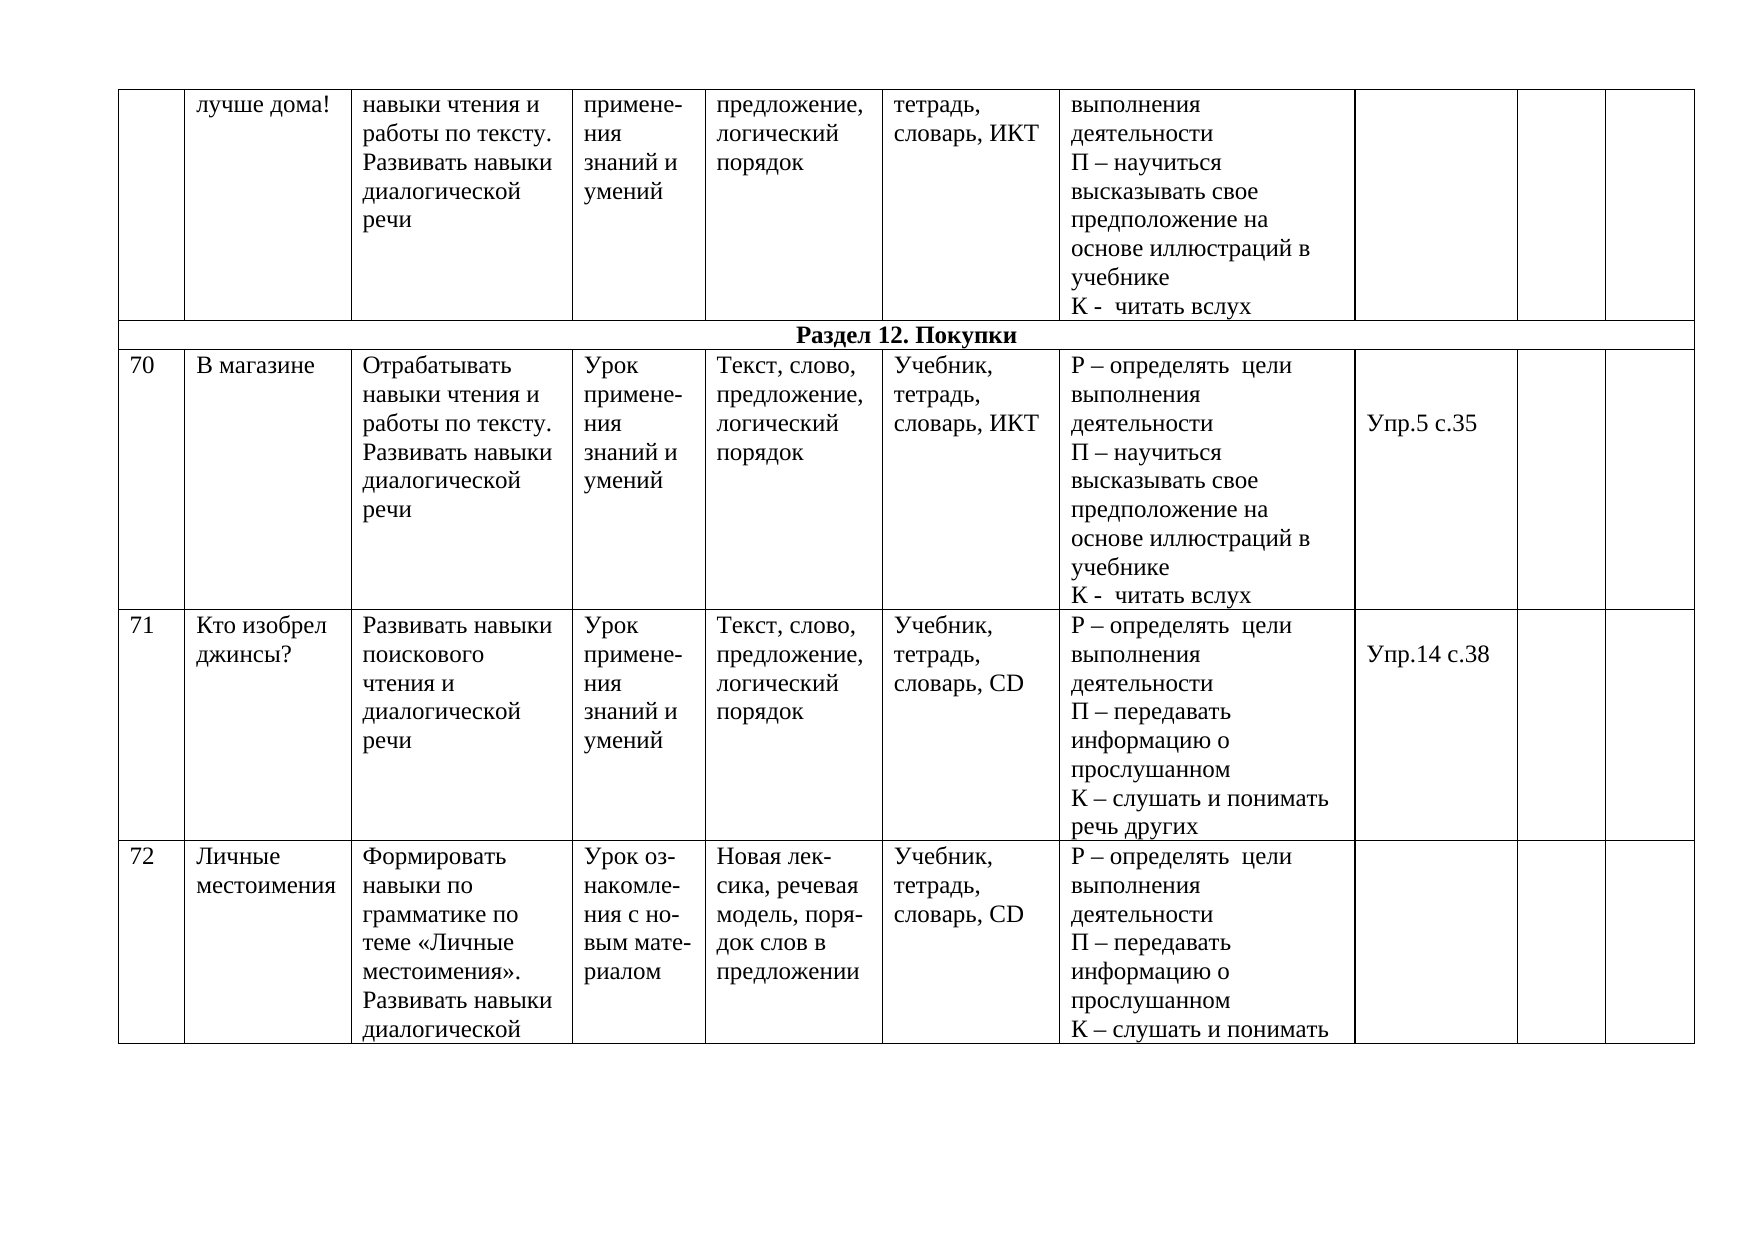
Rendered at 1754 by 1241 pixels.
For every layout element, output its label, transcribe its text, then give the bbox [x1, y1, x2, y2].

table_cell [1606, 610, 1694, 840]
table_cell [352, 841, 572, 1042]
table_cell Личные местоимения [185, 841, 351, 1042]
table_cell Раздел 12. Покупки [119, 321, 1694, 349]
table_cell Развивать навыки поискового чтения и диалогической речи [352, 610, 572, 840]
table_cell Учебник, тетрадь, словарь, CD [883, 610, 1059, 840]
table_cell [573, 90, 705, 319]
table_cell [352, 90, 572, 319]
table_cell Отрабатывать навыки чтения и работы по тексту. Развивать навыки диалогической речи [352, 350, 572, 609]
table_cell 69 [119, 90, 184, 319]
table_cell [185, 90, 351, 319]
table_cell [1356, 90, 1517, 319]
table_cell Текст, слово, предложение, логический порядок [706, 350, 882, 609]
table_cell Учебник, тетрадь, словарь, ИКТ [883, 350, 1059, 609]
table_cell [706, 90, 882, 319]
table_cell [1518, 350, 1605, 609]
table_cell [1606, 350, 1694, 609]
table_cell [1518, 90, 1605, 319]
table_cell Р – определять цели выполнения деятельности П – передавать информацию о прослушанном К – слушать и понимать речь других [1060, 610, 1354, 840]
table_cell Текст, слово, предложение, логический порядок [706, 610, 882, 840]
table_cell [1518, 610, 1605, 840]
table_cell 70 [119, 350, 184, 609]
table_cell Упр.14 с.38 [1356, 610, 1517, 840]
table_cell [883, 841, 1059, 1042]
table_cell Р – определять цели выполнения деятельности П – научиться высказывать свое предположение на основе иллюстраций в учебнике К - читать вслух [1060, 350, 1354, 609]
table_cell В магазине [185, 350, 351, 609]
table_cell 72 [119, 841, 184, 1042]
table_cell Упр.5 с.35 [1356, 350, 1517, 609]
table_cell [1606, 90, 1694, 319]
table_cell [1060, 90, 1354, 319]
table_cell [1356, 841, 1517, 1042]
table_cell 71 [119, 610, 184, 840]
table_cell [1606, 841, 1694, 1042]
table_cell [883, 90, 1059, 319]
table_cell Урок примене-ния знаний и умений [573, 350, 705, 609]
table_cell Урок примене-ния знаний и умений [573, 610, 705, 840]
table_cell [1518, 841, 1605, 1042]
table_cell Кто изобрел джинсы? [185, 610, 351, 840]
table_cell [1060, 841, 1354, 1042]
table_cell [706, 841, 882, 1042]
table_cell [573, 841, 705, 1042]
